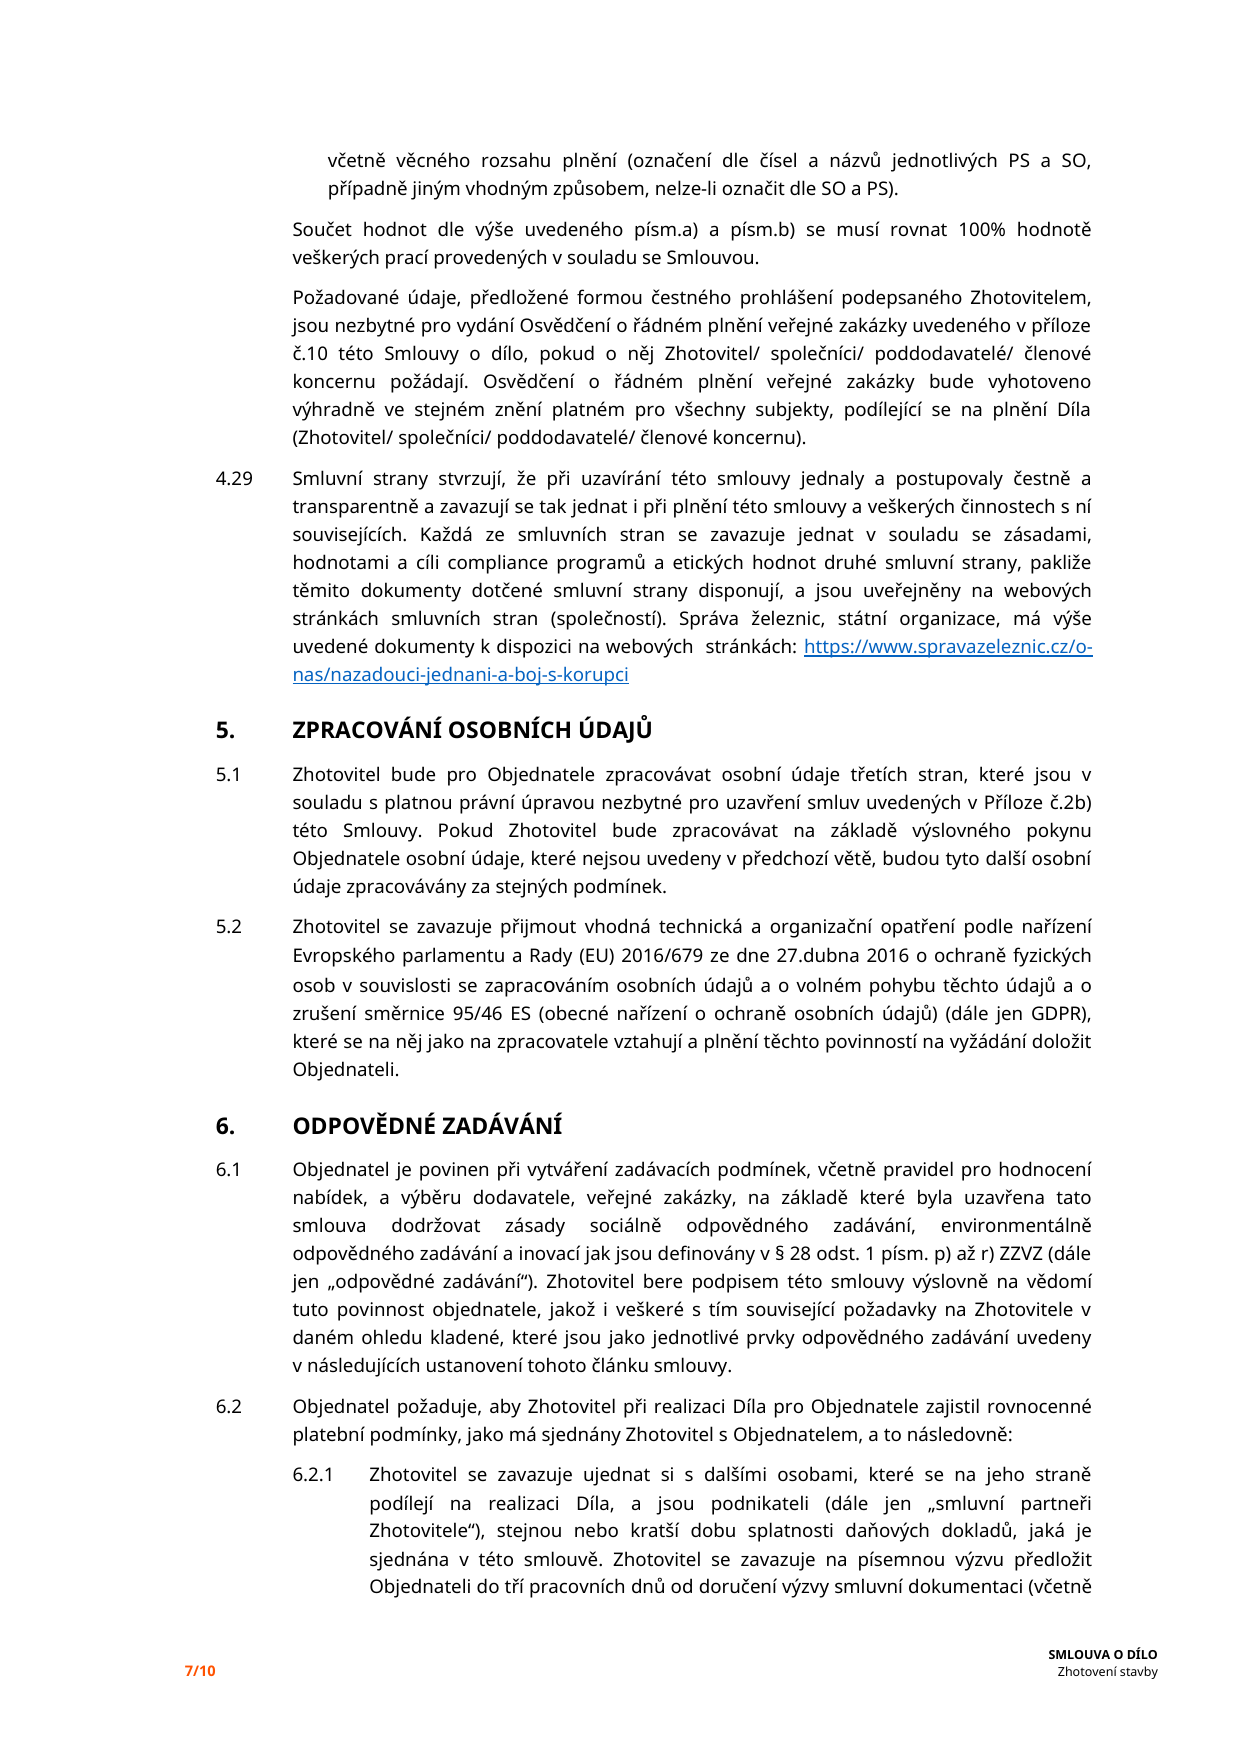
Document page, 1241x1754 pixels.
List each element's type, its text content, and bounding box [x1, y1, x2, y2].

text Smluvní strany stvrzují, že při uzavírání této smlouvy jednaly a postupovaly čestně a transparentně a zavazují se tak jednat i při plnění této smlouvy a veškerých činnostech s ní souvisejících. Každá ze smluvních stran se zavazuje jednat v souladu se zásadami, hodnotami a cíli compliance programů a etických hodnot druhé smluvní strany, pakliže těmito dokumenty dotčené smluvní strany disponují, a jsou uveřejněny na webových stránkách smluvních stran (společností). Správa železnic, státní organizace, má výše uvedené dokumenty k dispozici na webových stránkách: https://www.spravazeleznic.cz/o-nas/nazadouci-jednani-a-boj-s-korupci [216, 465, 1093, 687]
text Objednatel je povinen při vytváření zadávacích podmínek, včetně pravidel pro hodnocení nabídek, a výběru dodavatele, veřejné zakázky, na základě které byla uzavřena tato smlouva dodržovat zásady sociálně odpovědného zadávání, environmentálně odpovědného zadávání a inovací jak jsou definovány v § 28 odst. 1 písm. p) až r) ZZVZ (dále jen „odpovědné zadávání“). Zhotovitel bere podpisem této smlouvy výslovně na vědomí tuto povinnost objednatele, jakož i veškeré s tím související požadavky na Zhotovitele v daném ohledu kladené, které jsou jako jednotlivé prvky odpovědného zadávání uvedeny v následujících ustanovení tohoto článku smlouvy. [216, 1157, 1093, 1378]
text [292, 147, 1093, 201]
text Objednatel požaduje, aby Zhotovitel při realizaci Díla pro Objednatele zajistil rovnocenné platební podmínky, jako má sjednány Zhotovitel s Objednatelem, a to následovně: [216, 1393, 1093, 1447]
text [292, 1462, 1093, 1599]
text Součet hodnot dle výše uvedeného písm.a) a písm.b) se musí rovnat 100% hodnotě veškerých prací provedených v souladu se Smlouvou. [292, 216, 1093, 269]
text Požadované údaje, předložené formou čestného prohlášení podepsaného Zhotovitelem, jsou nezbytné pro vydání Osvědčení o řádném plnění veřejné zakázky uvedeného v příloze č.10 této Smlouvy o dílo, pokud o něj Zhotovitel/ společníci/ poddodavatelé/ členové koncernu požádají. Osvědčení o řádném plnění veřejné zakázky bude vyhotoveno výhradně ve stejném znění platném pro všechny subjekty, podílející se na plnění Díla (Zhotovitel/ společníci/ poddodavatelé/ členové koncernu). [292, 284, 1093, 450]
text ODPOVĚDNÉ ZADÁVÁNÍ [216, 1110, 1093, 1141]
text ZPRACOVÁNÍ OSOBNÍCH ÚDAJŮ [216, 714, 1093, 746]
text Zhotovitel bude pro Objednatele zpracovávat osobní údaje třetích stran, které jsou v souladu s platnou právní úpravou nezbytné pro uzavření smluv uvedených v Příloze č.2b) této Smlouvy. Pokud Zhotovitel bude zpracovávat na základě výslovného pokynu Objednatele osobní údaje, které nejsou uvedeny v předchozí větě, budou tyto další osobní údaje zpracovávány za stejných podmínek. [216, 761, 1093, 899]
text Zhotovitel se zavazuje přijmout vhodná technická a organizační opatření podle nařízení Evropského parlamentu a Rady (EU) 2016/679 ze dne 27.dubna 2016 o ochraně fyzických osob v souvislosti se zapracováním osobních údajů a o volném pohybu těchto údajů a o zrušení směrnice 95/46 ES (obecné nařízení o ochraně osobních údajů) (dále jen GDPR), které se na něj jako na zpracovatele vztahují a plnění těchto povinností na vyžádání doložit Objednateli. [216, 914, 1093, 1082]
